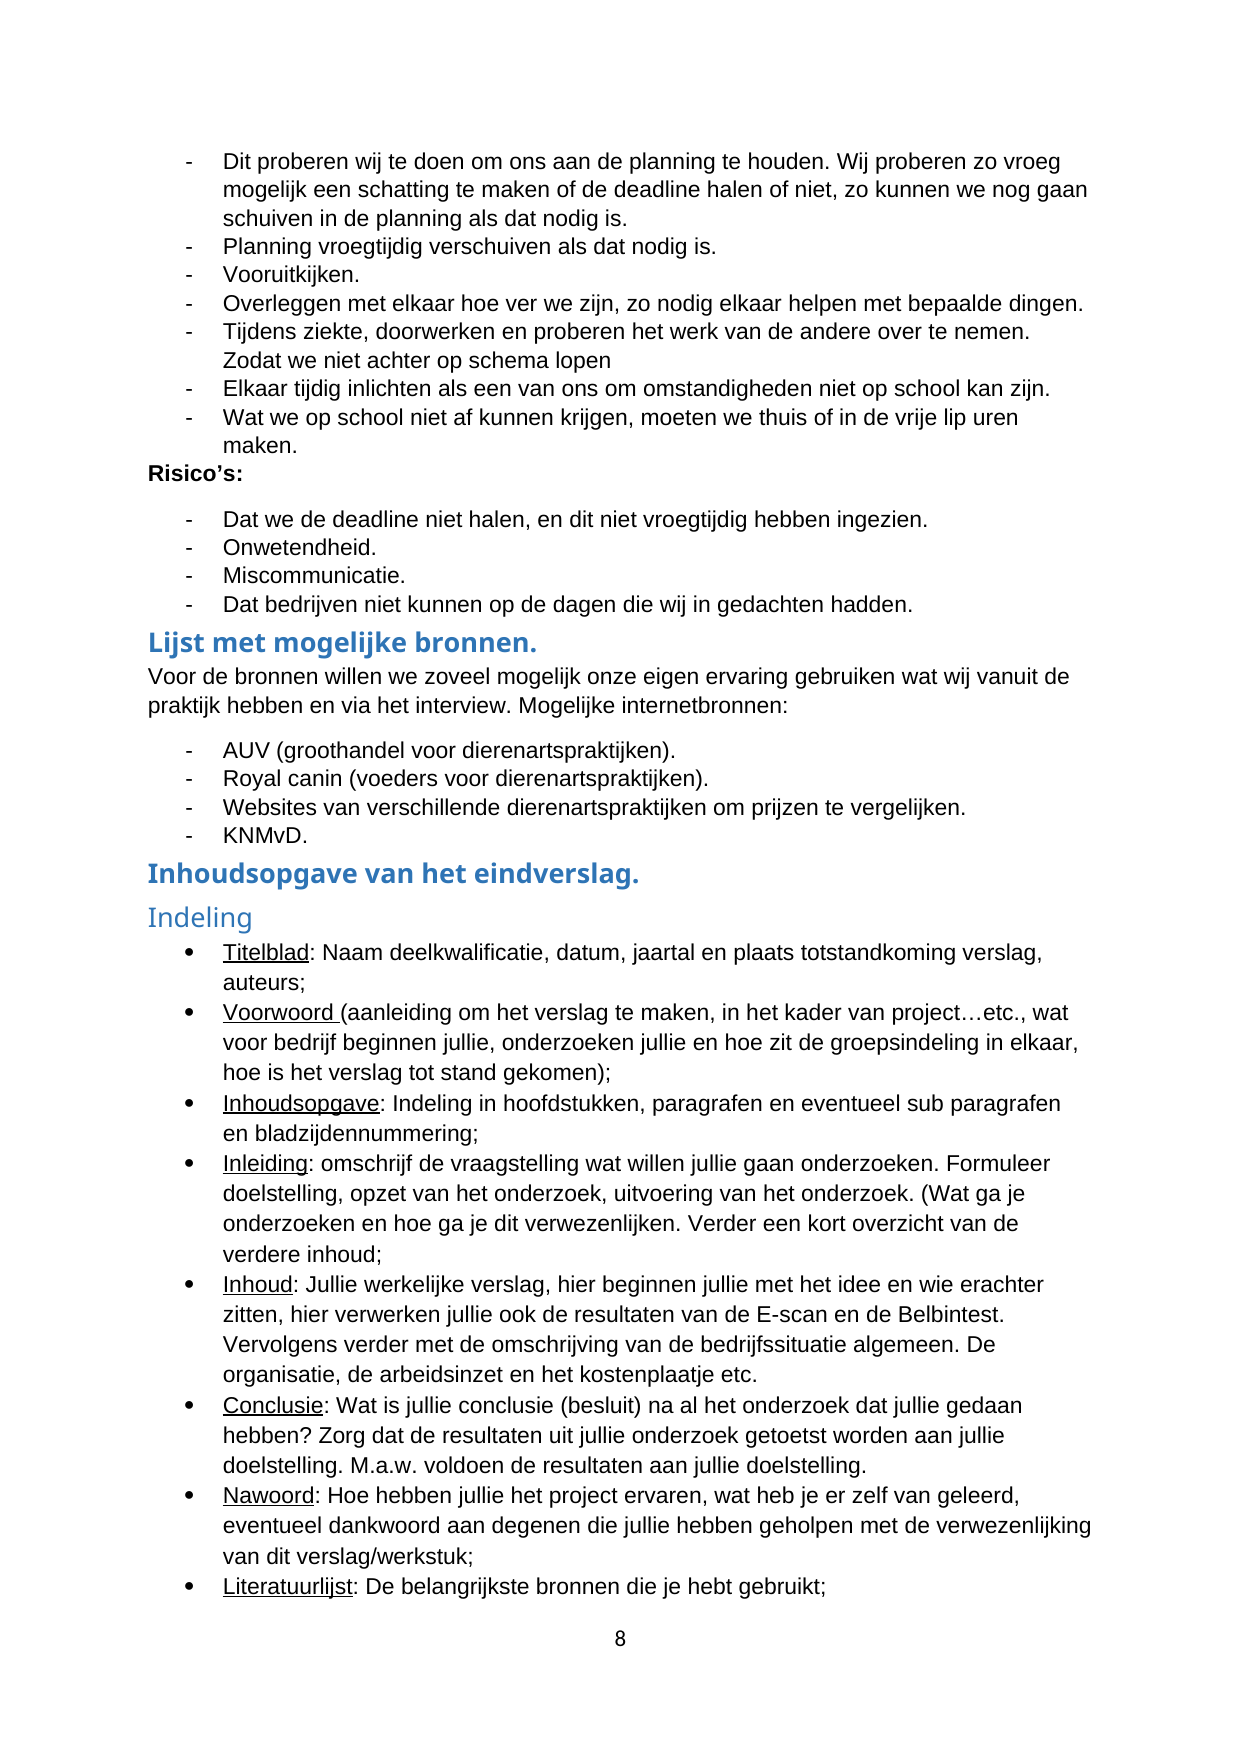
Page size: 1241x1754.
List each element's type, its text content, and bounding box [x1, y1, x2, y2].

text Risico’s: [148, 460, 1093, 487]
text Inhoudsopgave van het eindverslag. [148, 855, 1093, 892]
list KNMvD. [185, 822, 1093, 848]
list Dat we de deadline niet halen, en dit niet vroegtijdig hebben ingezien. [185, 506, 1093, 532]
text Voor de bronnen willen we zoveel mogelijk onze eigen ervaring gebruiken wat wij vanuit de praktijk hebben en via het interview. Mogelijke internetbronnen: [148, 663, 1093, 718]
list Websites van verschillende dierenartspraktijken om prijzen te vergelijken. [185, 794, 1093, 820]
list Inhoudsopgave: Indeling in hoofdstukken, paragrafen en eventueel sub paragrafen en bladzijdennummering; [185, 1089, 1093, 1146]
list Conclusie: Wat is jullie conclusie (besluit) na al het onderzoek dat jullie gedaan hebben? Zorg dat de resultaten uit jullie onderzoek getoetst worden aan jullie doelstelling. M.a.w. voldoen de resultaten aan jullie doelstelling. [185, 1392, 1093, 1478]
list Onwetendheid. [185, 534, 1093, 560]
list Tijdens ziekte, doorwerken en proberen het werk van de andere over te nemen. Zodat we niet achter op schema lopen [185, 318, 1093, 373]
list Voorwoord (aanleiding om het verslag te maken, in het kader van project…etc., wat voor bedrijf beginnen jullie, onderzoeken jullie en hoe zit de groepsindeling in elkaar, hoe is het verslag tot stand gekomen); [185, 999, 1093, 1086]
list AUV (groothandel voor dierenartspraktijken). [185, 737, 1093, 763]
list Vooruitkijken. [185, 261, 1093, 288]
list Miscommunicatie. [185, 562, 1093, 589]
list Inhoud: Jullie werkelijke verslag, hier beginnen jullie met het idee en wie erachter zitten, hier verwerken jullie ook de resultaten van de E-scan en de Belbintest. Vervolgens verder met de omschrijving van de bedrijfssituatie algemeen. De organisatie, de arbeidsinzet en het kostenplaatje etc. [185, 1271, 1093, 1388]
text Indeling [148, 899, 1093, 936]
list Elkaar tijdig inlichten als een van ons om omstandigheden niet op school kan zijn. [185, 375, 1093, 401]
list Wat we op school niet af kunnen krijgen, moeten we thuis of in de vrije lip uren maken. [185, 403, 1093, 458]
list Literatuurlijst: De belangrijkste bronnen die je hebt gebruikt; [185, 1573, 1093, 1599]
list Planning vroegtijdig verschuiven als dat nodig is. [185, 233, 1093, 259]
list Inleiding: omschrijf de vraagstelling wat willen jullie gaan onderzoeken. Formuleer doelstelling, opzet van het onderzoek, uitvoering van het onderzoek. (Wat ga je onderzoeken en hoe ga je dit verwezenlijken. Verder een kort overzicht van de verdere inhoud; [185, 1150, 1093, 1267]
list Dat bedrijven niet kunnen op de dagen die wij in gedachten hadden. [185, 591, 1093, 617]
list Dit proberen wij te doen om ons aan de planning te houden. Wij proberen zo vroeg mogelijk een schatting te maken of de deadline halen of niet, zo kunnen we nog gaan schuiven in de planning als dat nodig is. [185, 148, 1093, 231]
text Lijst met mogelijke bronnen. [148, 623, 1093, 660]
list Royal canin (voeders voor dierenartspraktijken). [185, 765, 1093, 792]
list Nawoord: Hoe hebben jullie het project ervaren, wat heb je er zelf van geleerd, eventueel dankwoord aan degenen die jullie hebben geholpen met de verwezenlijking van dit verslag/werkstuk; [185, 1482, 1093, 1569]
list Overleggen met elkaar hoe ver we zijn, zo nodig elkaar helpen met bepaalde dingen. [185, 290, 1093, 316]
list Titelblad: Naam deelkwalificatie, datum, jaartal en plaats totstandkoming verslag, auteurs; [185, 938, 1093, 995]
